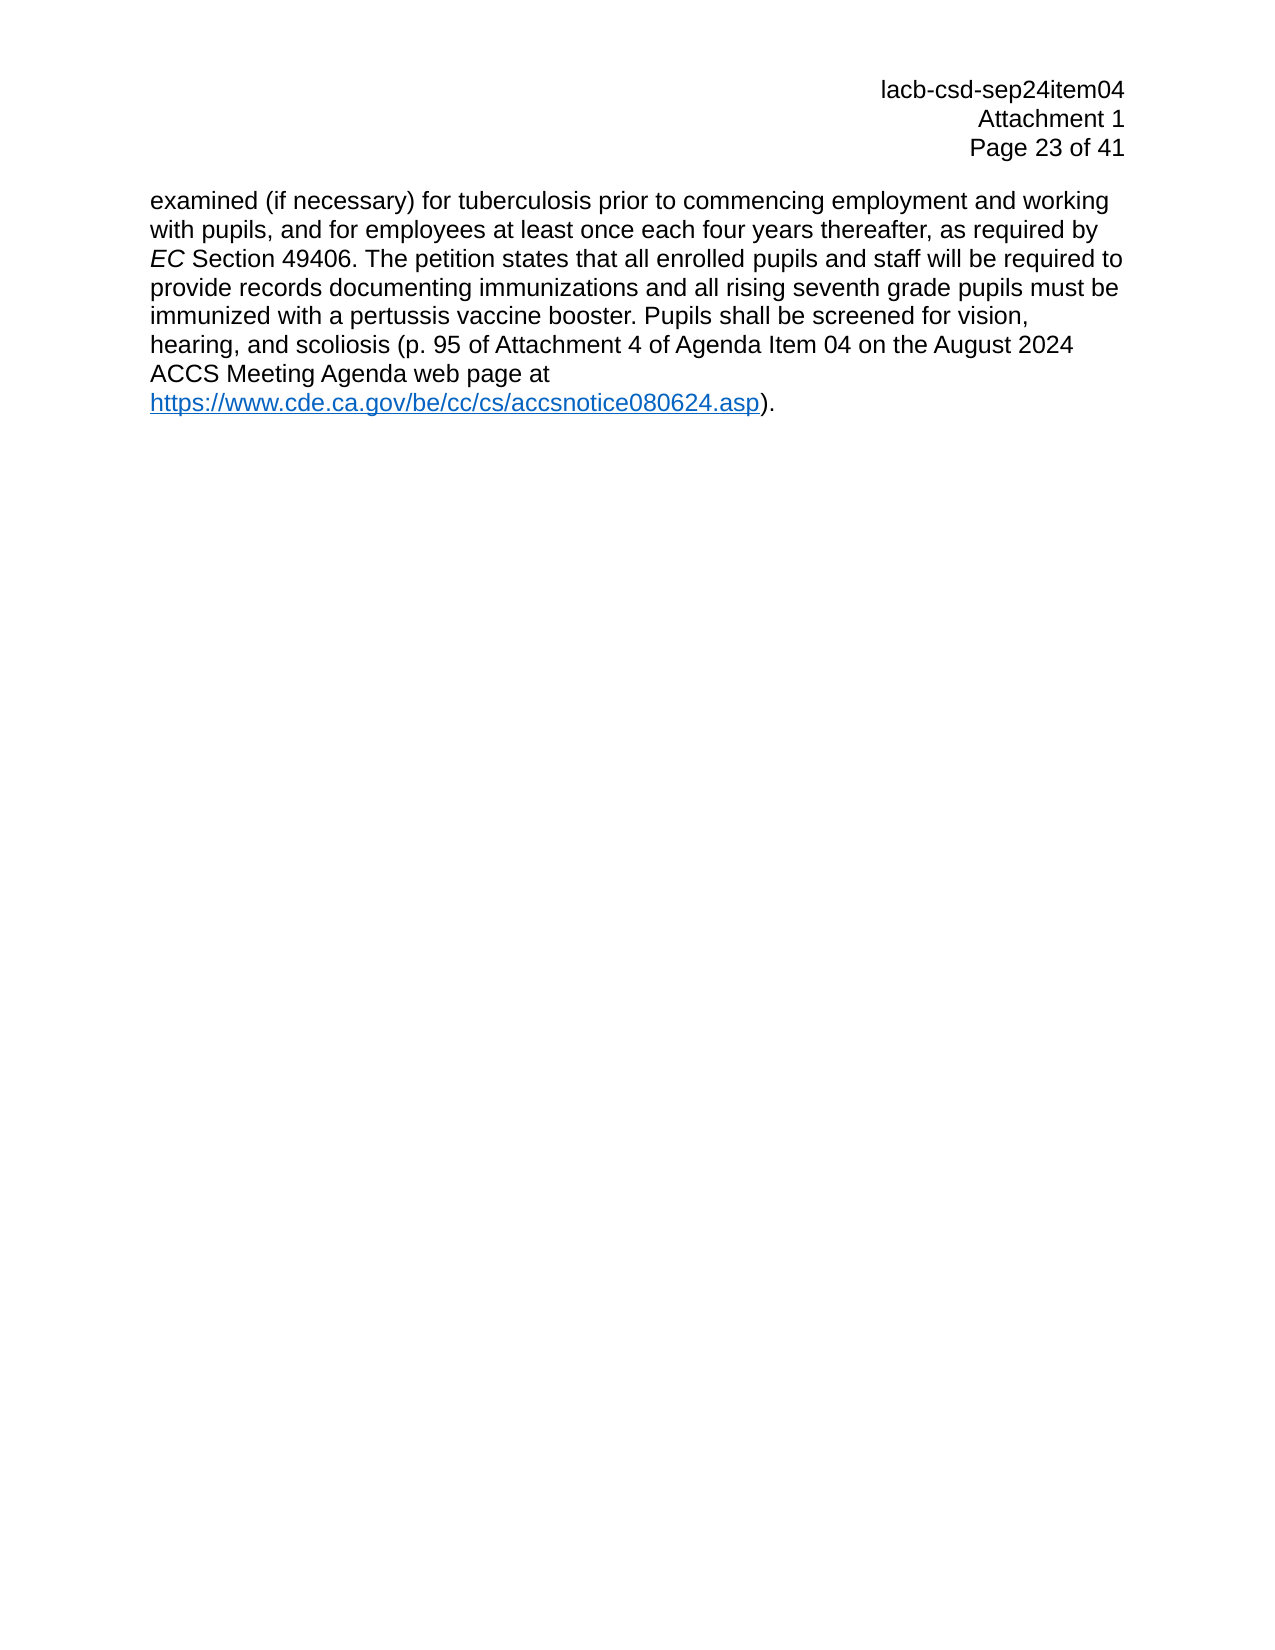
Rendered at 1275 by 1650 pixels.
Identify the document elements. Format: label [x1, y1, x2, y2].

text [150, 186, 1125, 416]
